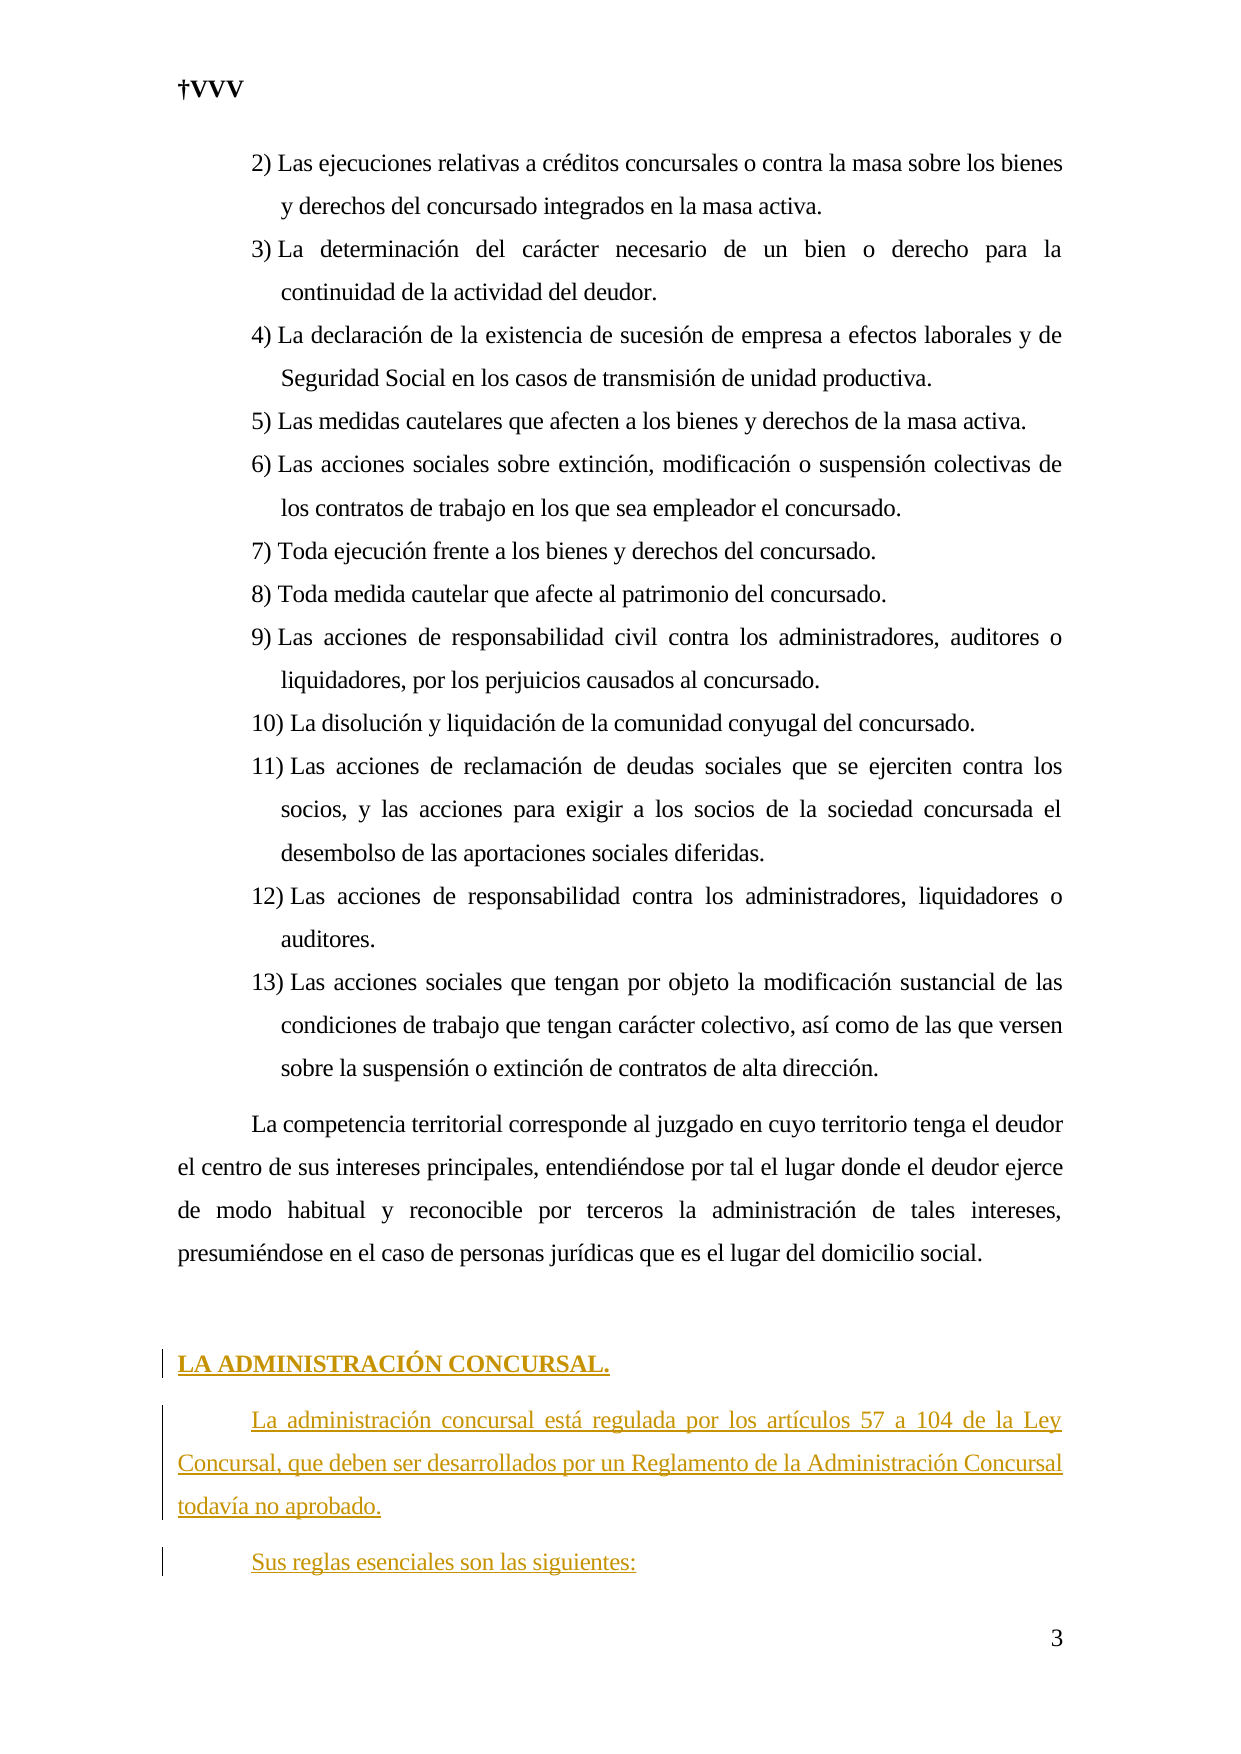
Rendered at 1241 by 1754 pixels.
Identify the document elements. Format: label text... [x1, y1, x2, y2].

list Las acciones de responsabilidad contra los administradores, liquidadores o auditores. [251, 881, 1063, 953]
list Las acciones de responsabilidad civil contra los administradores, auditores o liquidadores, por los perjuicios causados al concursado. [251, 622, 1063, 694]
list Las acciones de reclamación de deudas sociales que se ejerciten contra los socios, y las acciones para exigir a los socios de la sociedad concursada el desembolso de las aportaciones sociales diferidas. [251, 751, 1063, 866]
list Toda medida cautelar que afecte al patrimonio del concursado. [251, 579, 1063, 608]
list Las ejecuciones relativas a créditos concursales o contra la masa sobre los bienes y derechos del concursado integrados en la masa activa. [251, 148, 1063, 219]
list La declaración de la existencia de sucesión de empresa a efectos laborales y de Seguridad Social en los casos de transmisión de unidad productiva. [251, 320, 1063, 392]
list Las acciones sociales que tengan por objeto la modificación sustancial de las condiciones de trabajo que tengan carácter colectivo, así como de las que versen sobre la suspensión o extinción de contratos de alta dirección. [251, 967, 1063, 1082]
list Las medidas cautelares que afecten a los bienes y derechos de la masa activa. [251, 406, 1063, 435]
list La determinación del carácter necesario de un bien o derecho para la continuidad de la actividad del deudor. [251, 234, 1063, 306]
list La disolución y liquidación de la comunidad conyugal del concursado. [251, 708, 1063, 737]
list Toda ejecución frente a los bienes y derechos del concursado. [251, 536, 1063, 564]
list Las acciones sociales sobre extinción, modificación o suspensión colectivas de los contratos de trabajo en los que sea empleador el concursado. [251, 449, 1063, 521]
text La competencia territorial corresponde al juzgado en cuyo territorio tenga el deudor el centro de sus intereses principales, entendiéndose por tal el lugar donde el deudor ejerce de modo habitual y reconocible por terceros la administración de tales intereses, presumiéndose en el caso de personas jurídicas que es el lugar del domicilio social. [177, 1109, 1063, 1267]
